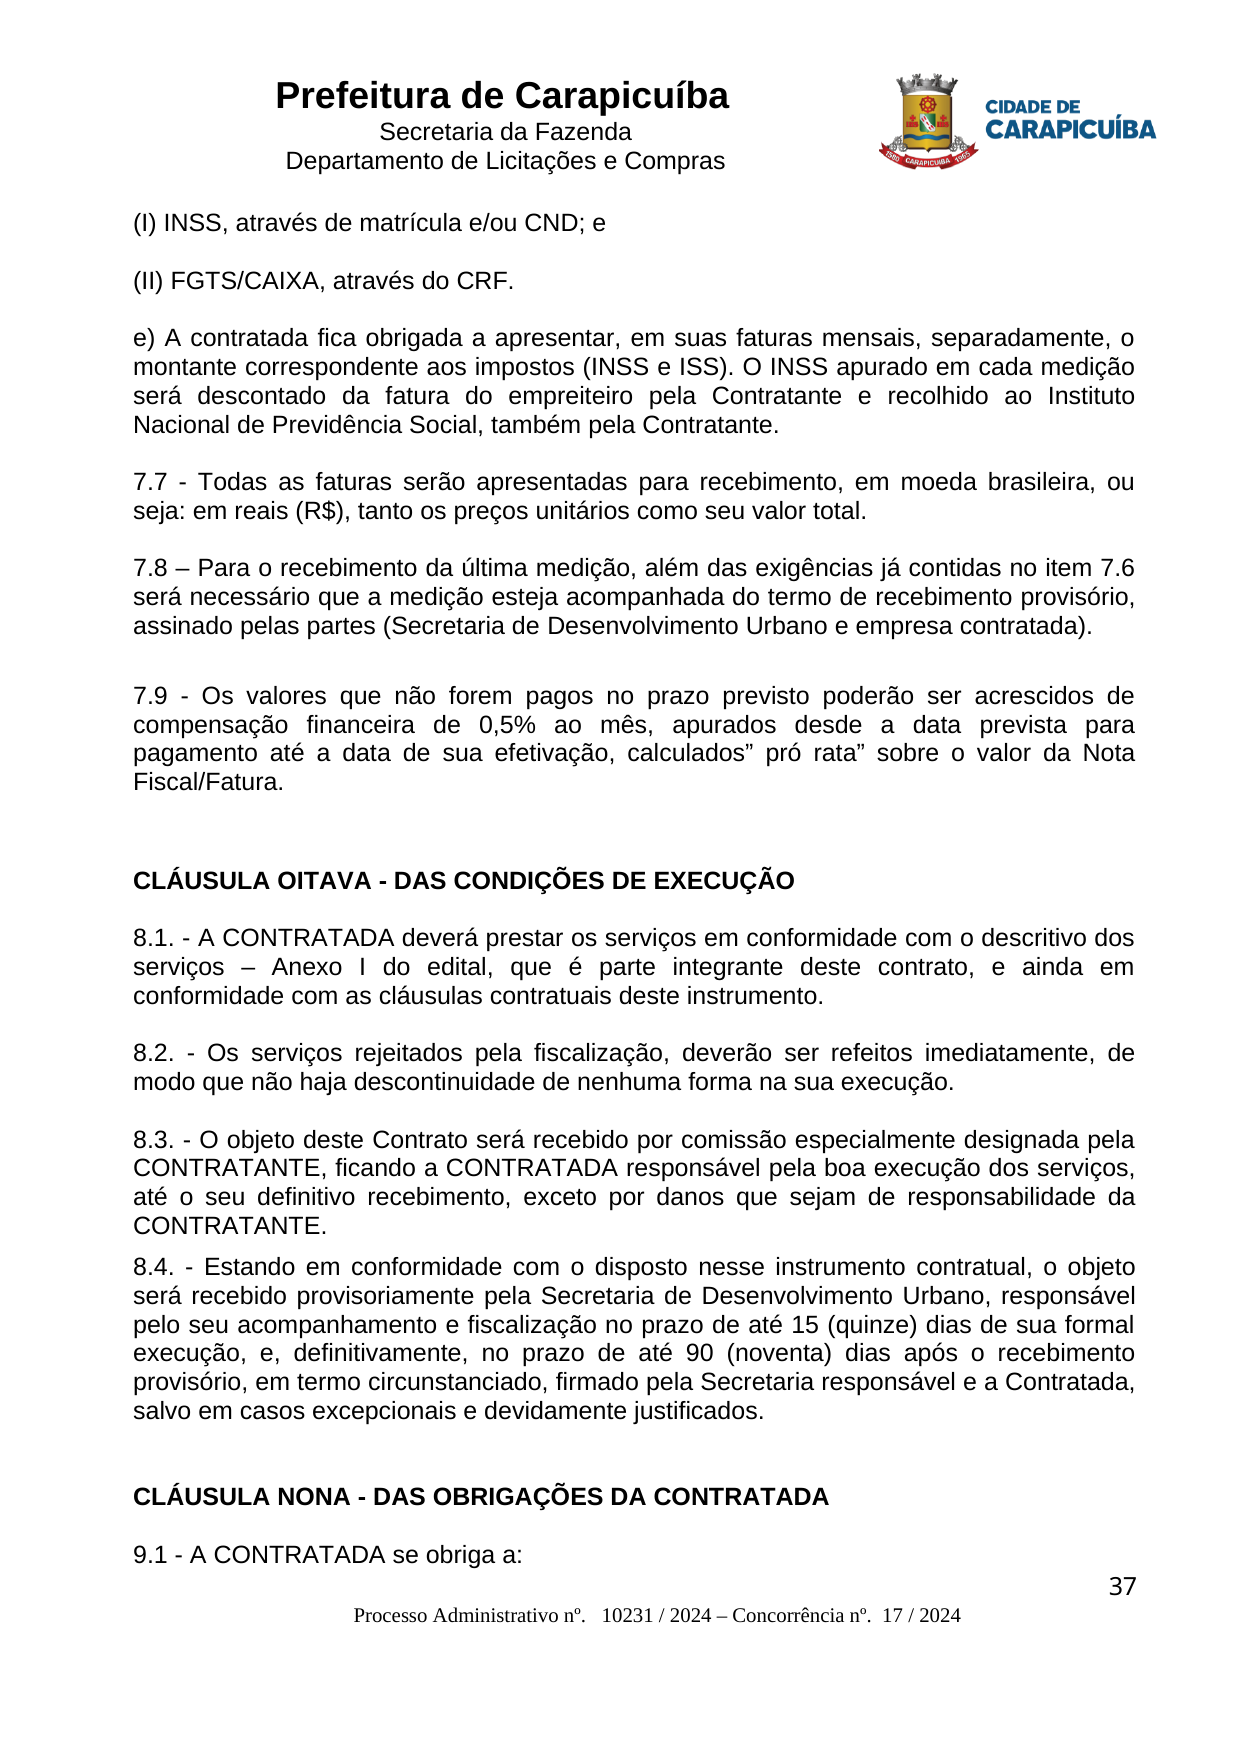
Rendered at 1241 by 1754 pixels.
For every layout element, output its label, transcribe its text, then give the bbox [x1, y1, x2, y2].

text 8.1. - A CONTRATADA deverá prestar os serviços em conformidade com o descritivo dos serviços – Anexo I do edital, que é parte integrante deste contrato, e ainda em conformidade com as cláusulas contratuais deste instrumento. [133, 923, 1137, 1010]
text 8.2. - Os serviços rejeitados pela fiscalização, deverão ser refeitos imediatamente, de modo que não haja descontinuidade de nenhuma forma na sua execução. [133, 1038, 1137, 1096]
text 8.4. - Estando em conformidade com o disposto nesse instrumento contratual, o objeto será recebido provisoriamente pela Secretaria de Desenvolvimento Urbano, responsável pelo seu acompanhamento e fiscalização no prazo de até 15 (quinze) dias de sua formal execução, e, definitivamente, no prazo de até 90 (noventa) dias após o recebimento provisório, em termo circunstanciado, firmado pela Secretaria responsável e a Contratada, salvo em casos excepcionais e devidamente justificados. [133, 1252, 1137, 1425]
text 8.3. - O objeto deste Contrato será recebido por comissão especialmente designada pela CONTRATANTE, ficando a CONTRATADA responsável pela boa execução dos serviços, até o seu definitivo recebimento, exceto por danos que sejam de responsabilidade da CONTRATANTE. [133, 1125, 1137, 1240]
text 7.7 - Todas as faturas serão apresentadas para recebimento, em moeda brasileira, ou seja: em reais (R$), tanto os preços unitários como seu valor total. [133, 467, 1137, 525]
picture [877, 65, 1159, 172]
text 7.9 - Os valores que não forem pagos no prazo previsto poderão ser acrescidos de compensação financeira de 0,5% ao mês, apurados desde a data prevista para pagamento até a data de sua efetivação, calculados” pró rata” sobre o valor da Nota Fiscal/Fatura. [133, 681, 1137, 796]
text CLÁUSULA OITAVA - DAS CONDIÇÕES DE EXECUÇÃO [133, 866, 1137, 895]
text 7.8 – Para o recebimento da última medição, além das exigências já contidas no item 7.6 será necessário que a medição esteja acompanhada do termo de recebimento provisório, assinado pelas partes (Secretaria de Desenvolvimento Urbano e empresa contratada). [133, 553, 1137, 640]
text e) A contratada fica obrigada a apresentar, em suas faturas mensais, separadamente, o montante correspondente aos impostos (INSS e ISS). O INSS apurado em cada medição será descontado da fatura do empreiteiro pela Contratante e recolhido ao Instituto Nacional de Previdência Social, também pela Contratante. [133, 323, 1137, 438]
text CLÁUSULA NONA - DAS OBRIGAÇÕES DA CONTRATADA [133, 1482, 1137, 1511]
text 9.1 - A CONTRATADA se obriga a: [133, 1540, 1137, 1568]
text (II) FGTS/CAIXA, através do CRF. [133, 266, 1137, 295]
text (I) INSS, através de matrícula e/ou CND; e [133, 208, 1137, 237]
